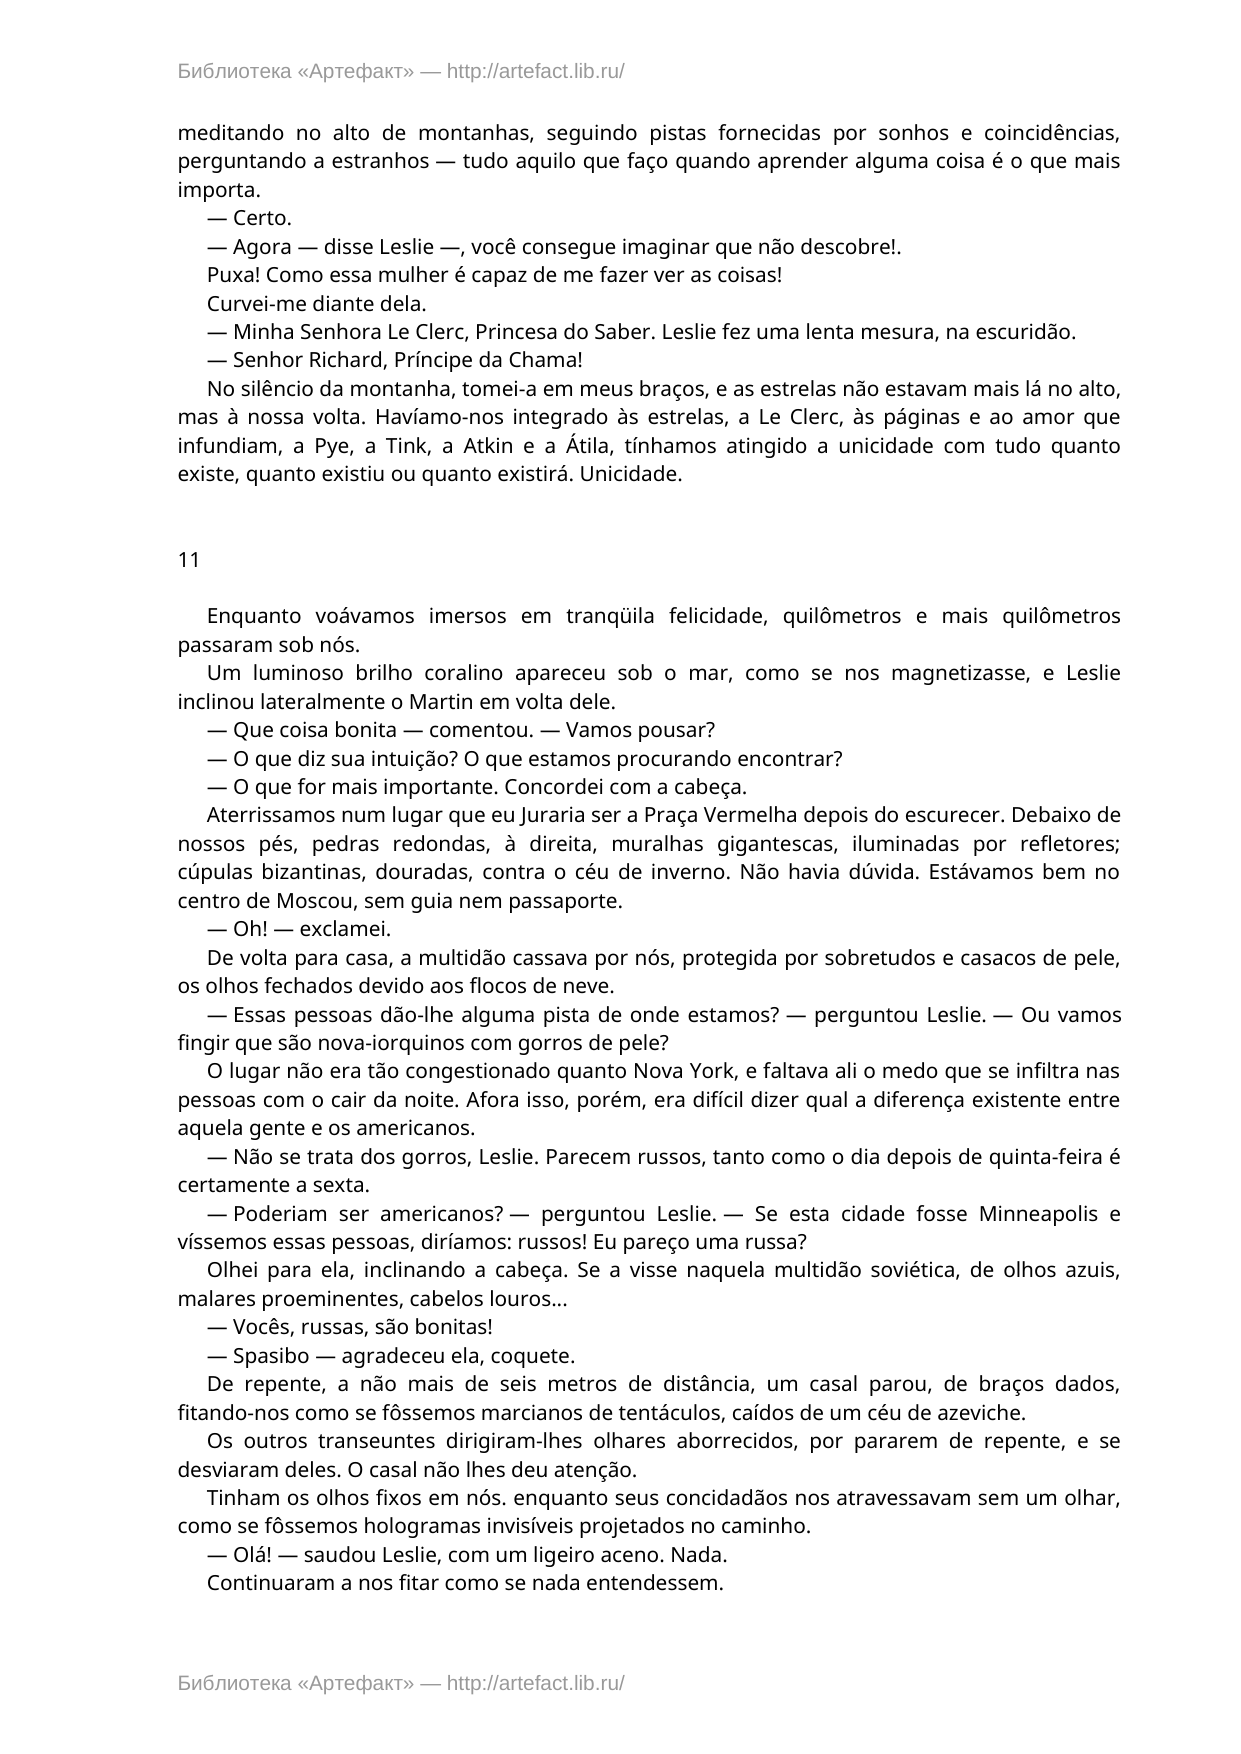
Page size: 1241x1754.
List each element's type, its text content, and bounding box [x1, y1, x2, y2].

text — Spasibo — agradeceu ela, coquete. [177, 1341, 1122, 1369]
text Um luminoso brilho coralino apareceu sob o mar, como se nos magnetizasse, e Leslie inclinou lateralmente o Martin em volta dele. [177, 658, 1122, 715]
text — Minha Senhora Le Clerc, Princesa do Saber. Leslie fez uma lenta mesura, na escuridão. [177, 317, 1122, 346]
text — Poderiam ser americanos? — perguntou Leslie. — Se esta cidade fosse Minneapolis e víssemos essas pessoas, diríamos: russos! Eu pareço uma russa? [177, 1199, 1122, 1256]
text Olhei para ela, inclinando a cabeça. Se a visse naquela multidão soviética, de olhos azuis, malares proeminentes, cabelos louros... [177, 1256, 1122, 1312]
text Curvei-me diante dela. [177, 289, 1122, 317]
text — Vocês, russas, são bonitas! [177, 1312, 1122, 1341]
text — Certo. [177, 203, 1122, 232]
text No silêncio da montanha, tomei-a em meus braços, e as estrelas não estavam mais lá no alto, mas à nossa volta. Havíamo-nos integrado às estrelas, a Le Clerc, às páginas e ao amor que infundiam, a Pye, a Tink, a Atkin e a Átila, tínhamos atingido a unicidade com tudo quanto existe, quanto existiu ou quanto existirá. Unicidade. [177, 374, 1122, 488]
text De repente, a não mais de seis metros de distância, um casal parou, de braços dados, fitando-nos como se fôssemos marcianos de tentáculos, caídos de um céu de azeviche. [177, 1369, 1122, 1426]
text — Oh! — exclamei. [177, 914, 1122, 943]
text — Não se trata dos gorros, Leslie. Parecem russos, tanto como o dia depois de quinta-feira é certamente a sexta. [177, 1142, 1122, 1199]
text — Senhor Richard, Príncipe da Chama! [177, 346, 1122, 374]
text Aterrissamos num lugar que eu Juraria ser a Praça Vermelha depois do escurecer. Debaixo de nossos pés, pedras redondas, à direita, muralhas gigantescas, iluminadas por refletores; cúpulas bizantinas, douradas, contra o céu de inverno. Não havia dúvida. Estávamos bem no centro de Moscou, sem guia nem passaporte. [177, 801, 1122, 914]
text O lugar não era tão congestionado quanto Nova York, e faltava ali o medo que se infiltra nas pessoas com o cair da noite. Afora isso, porém, era difícil dizer qual a diferença existente entre aquela gente e os americanos. [177, 1057, 1122, 1142]
text Continuaram a nos fitar como se nada entendessem. [177, 1568, 1122, 1597]
text De volta para casa, a multidão cassava por nós, protegida por sobretudos e casacos de pele, os olhos fechados devido aos flocos de neve. [177, 943, 1122, 1000]
text Tinham os olhos fixos em nós. enquanto seus concidadãos nos atravessavam sem um olhar, como se fôssemos hologramas invisíveis projetados no caminho. [177, 1483, 1122, 1540]
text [177, 118, 1122, 203]
text — Agora — disse Leslie —, você consegue imaginar que não descobre!. [177, 232, 1122, 260]
text — Essas pessoas dão-lhe alguma pista de onde estamos? — perguntou Leslie. — Ou vamos fingir que são nova-iorquinos com gorros de pele? [177, 1000, 1122, 1057]
text Puxa! Como essa mulher é capaz de me fazer ver as coisas! [177, 260, 1122, 289]
text — Que coisa bonita — comentou. — Vamos pousar? [177, 715, 1122, 744]
text Os outros transeuntes dirigiram-lhes olhares aborrecidos, por pararem de repente, e se desviaram deles. O casal não lhes deu atenção. [177, 1426, 1122, 1483]
text Enquanto voávamos imersos em tranqüila felicidade, quilômetros e mais quilômetros passaram sob nós. [177, 602, 1122, 658]
text — Olá! — saudou Leslie, com um ligeiro aceno. Nada. [177, 1540, 1122, 1568]
text — O que diz sua intuição? O que estamos procurando encontrar? [177, 744, 1122, 772]
subtitle 11 [177, 545, 1122, 573]
text — O que for mais importante. Concordei com a cabeça. [177, 772, 1122, 801]
